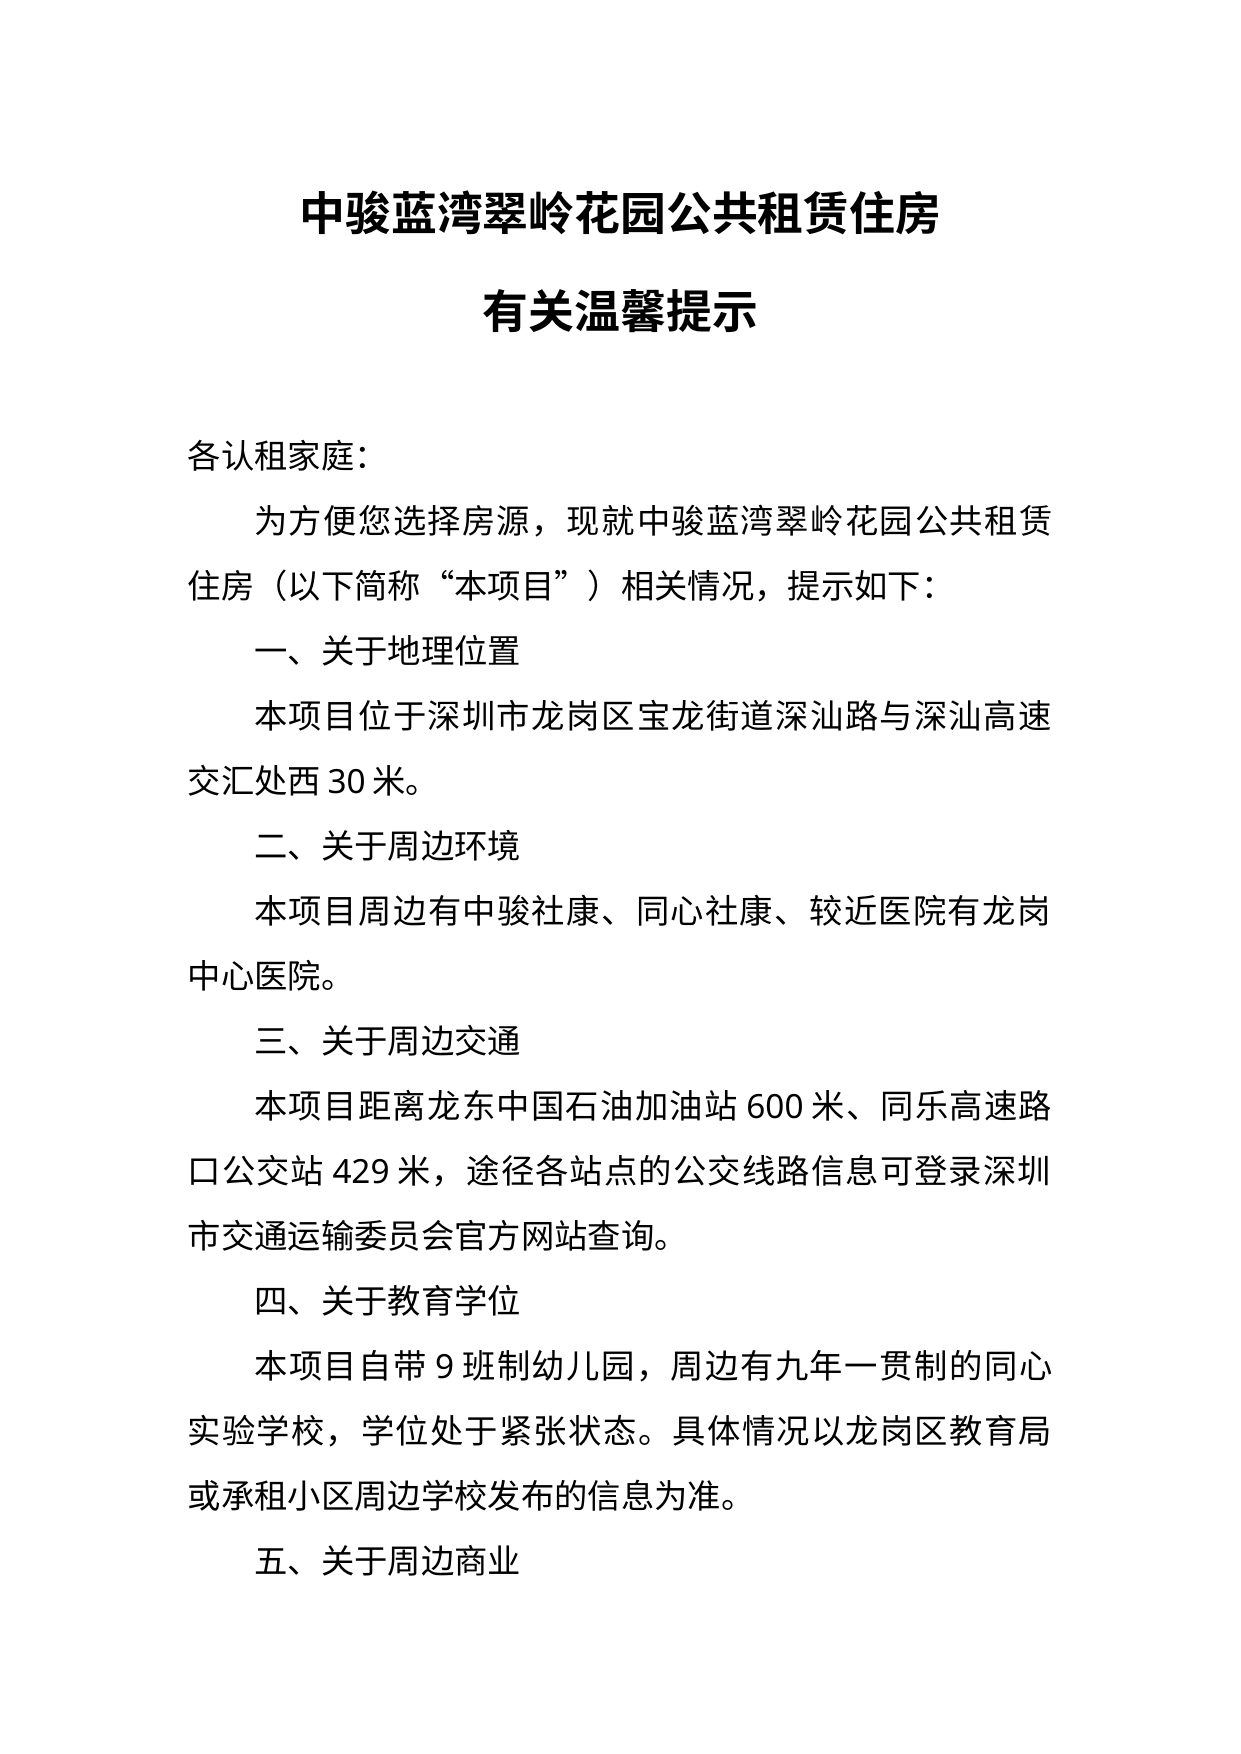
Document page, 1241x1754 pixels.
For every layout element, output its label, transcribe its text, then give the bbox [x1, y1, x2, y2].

text 一、关于地理位置 [187, 617, 1053, 682]
text 四、关于教育学位 [187, 1267, 1053, 1332]
text 本项目位于深圳市龙岗区宝龙街道深汕路与深汕高速交汇处西30米。 [187, 682, 1053, 812]
text 为方便您选择房源，现就中骏蓝湾翠岭花园公共租赁住房（以下简称“本项目”）相关情况，提示如下： [187, 487, 1053, 617]
text 有关温馨提示 [187, 259, 1053, 357]
text 三、关于周边交通 [187, 1007, 1053, 1072]
text 二、关于周边环境 [187, 812, 1053, 877]
text 五、关于周边商业 [187, 1527, 1053, 1592]
text 本项目距离龙东中国石油加油站600米、同乐高速路口公交站429米，途径各站点的公交线路信息可登录深圳市交通运输委员会官方网站查询。 [187, 1072, 1053, 1267]
text 中骏蓝湾翠岭花园公共租赁住房 [187, 162, 1053, 259]
text 各认租家庭： [187, 422, 1053, 487]
text 本项目周边有中骏社康、同心社康、较近医院有龙岗中心医院。 [187, 877, 1053, 1007]
text 本项目自带9班制幼儿园，周边有九年一贯制的同心实验学校，学位处于紧张状态。具体情况以龙岗区教育局或承租小区周边学校发布的信息为准。 [187, 1332, 1053, 1527]
